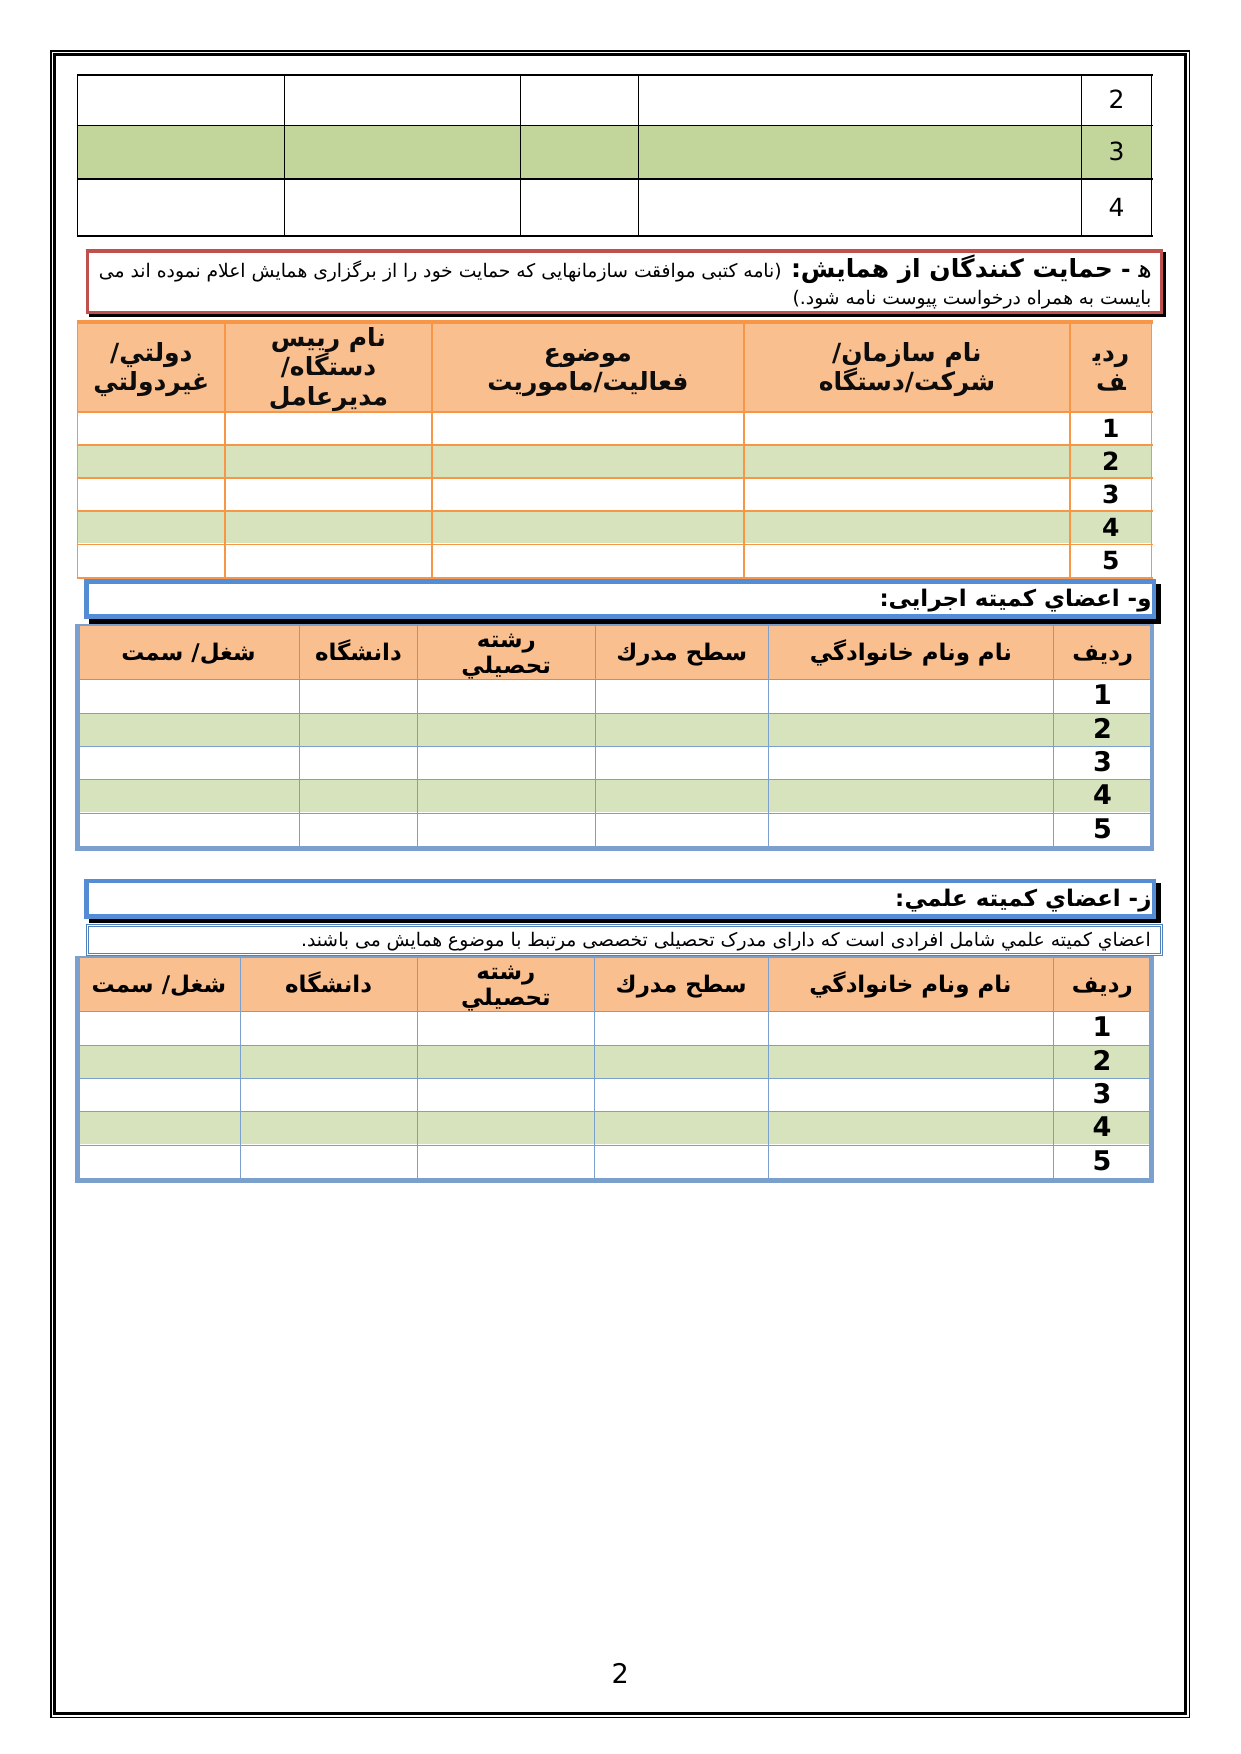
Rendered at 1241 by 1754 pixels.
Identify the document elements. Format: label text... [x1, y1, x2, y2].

table_cell [300, 714, 417, 746]
table_cell [769, 1046, 1053, 1078]
table_cell [433, 545, 743, 577]
text اعضاي كميته علمي شامل افرادی است که دارای مدرک تحصیلی تخصصی مرتبط با موضوع همایش می باشند. [89, 927, 1160, 953]
table_cell [80, 714, 299, 746]
table_cell [769, 747, 1053, 779]
table_cell [300, 680, 417, 712]
table_header دانشگاه [300, 626, 417, 679]
table_cell [769, 1012, 1053, 1044]
table_cell [241, 1112, 417, 1144]
table_cell [596, 680, 768, 712]
table_header سطح مدرك [596, 626, 768, 679]
table_cell [418, 1079, 594, 1111]
table_cell [596, 780, 768, 812]
table_cell [226, 545, 431, 577]
table_cell [80, 1079, 240, 1111]
table_header دانشگاه [241, 958, 417, 1011]
table_cell [78, 413, 224, 444]
table_cell [226, 479, 431, 510]
table_cell [596, 814, 768, 846]
table_cell [78, 446, 224, 477]
table_cell [80, 1012, 240, 1044]
table_cell [80, 1112, 240, 1144]
table_cell [300, 814, 417, 846]
table_cell [433, 479, 743, 510]
table_header دولتي/ غيردولتي [78, 324, 224, 411]
table_cell [521, 180, 638, 235]
table_cell [769, 714, 1053, 746]
table_cell 1 [1054, 680, 1150, 712]
table_cell [418, 1112, 594, 1144]
table_header رديف [1054, 626, 1150, 679]
table_cell 4 [1054, 780, 1150, 812]
table_cell [285, 126, 520, 178]
table_cell [80, 747, 299, 779]
table_cell 4 [1054, 1112, 1149, 1144]
table_cell [418, 1012, 594, 1044]
table_cell [80, 1146, 240, 1178]
table_cell 3 [1054, 747, 1150, 779]
table_cell [596, 747, 768, 779]
table_cell [300, 780, 417, 812]
table_cell [639, 76, 1081, 125]
table_cell [285, 180, 520, 235]
table_header نام سازمان/ شركت/دستگاه [745, 324, 1069, 411]
table_cell [78, 126, 284, 178]
table_header نام ونام خانوادگي [769, 958, 1053, 1011]
table_header نام رييس دستگاه/ مديرعامل [226, 324, 431, 411]
table_cell [226, 413, 431, 444]
table_cell 4 [1082, 180, 1151, 235]
table_cell [241, 1146, 417, 1178]
table_cell [745, 512, 1069, 543]
table_cell [241, 1012, 417, 1044]
table_cell [418, 680, 595, 712]
table_cell [80, 780, 299, 812]
table_cell [521, 76, 638, 125]
table_header موضوع فعاليت/ماموريت [433, 324, 743, 411]
table_cell [769, 780, 1053, 812]
table_cell [769, 1112, 1053, 1144]
table_cell [78, 180, 284, 235]
table_cell [418, 1046, 594, 1078]
table_cell [596, 714, 768, 746]
text و- اعضاي كميته اجرایی: [89, 584, 1152, 614]
table_cell [418, 1146, 594, 1178]
table_cell [433, 446, 743, 477]
table_cell [78, 545, 224, 577]
table_cell 2 [1071, 446, 1151, 477]
table_cell [78, 479, 224, 510]
table_cell [745, 545, 1069, 577]
table_cell [418, 780, 595, 812]
table_cell 2 [1082, 76, 1151, 125]
table_cell 3 [1054, 1079, 1149, 1111]
table_cell 5 [1054, 1146, 1149, 1178]
table_cell [639, 126, 1081, 178]
table_cell [769, 1079, 1053, 1111]
table_header رديف [1071, 324, 1151, 411]
table_cell 1 [1071, 413, 1151, 444]
table_cell [745, 479, 1069, 510]
table_cell 5 [1054, 814, 1150, 846]
table_cell [418, 714, 595, 746]
table_header شغل/ سمت [80, 958, 240, 1011]
table_cell 3 [1071, 479, 1151, 510]
table_cell [285, 76, 520, 125]
table_header نام ونام خانوادگي [769, 626, 1053, 679]
table_cell [80, 680, 299, 712]
table_cell [745, 446, 1069, 477]
table_cell [595, 1046, 768, 1078]
table_cell [595, 1079, 768, 1111]
table_cell [769, 1146, 1053, 1178]
text ﻫ - حمايت كنندگان از همايش: (نامه کتبی موافقت سازمانهایی که حمایت خود را از برگزاری همایش اعلام نموده اند می بایست به همراه درخواست پیوست نامه شود.) [89, 253, 1160, 311]
table_cell [418, 814, 595, 846]
table_header رشته تحصيلي [418, 626, 595, 679]
table_header رديف [1054, 958, 1149, 1011]
table_cell [80, 1046, 240, 1078]
text ز- اعضاي كميته علمي: [89, 883, 1152, 914]
table_header شغل/ سمت [80, 626, 299, 679]
table_cell [769, 680, 1053, 712]
table_cell [639, 180, 1081, 235]
table_cell 5 [1071, 545, 1151, 577]
table_cell [521, 126, 638, 178]
table_cell [433, 413, 743, 444]
table_cell [595, 1012, 768, 1044]
table_cell [745, 413, 1069, 444]
table_cell [300, 747, 417, 779]
table_header رشته تحصيلي [418, 958, 594, 1011]
table_cell [433, 512, 743, 543]
table_cell [80, 814, 299, 846]
table_cell [78, 512, 224, 543]
table_cell [595, 1112, 768, 1144]
table_cell [226, 512, 431, 543]
table_cell [226, 446, 431, 477]
table_cell 3 [1082, 126, 1151, 178]
table_cell [595, 1146, 768, 1178]
table_header سطح مدرك [595, 958, 768, 1011]
table_cell [769, 814, 1053, 846]
table_cell 4 [1071, 512, 1151, 543]
table_cell 2 [1054, 1046, 1149, 1078]
table_cell 2 [1054, 714, 1150, 746]
table_cell [241, 1046, 417, 1078]
table_cell [78, 76, 284, 125]
table_cell 1 [1054, 1012, 1149, 1044]
table_cell [241, 1079, 417, 1111]
table_cell [418, 747, 595, 779]
